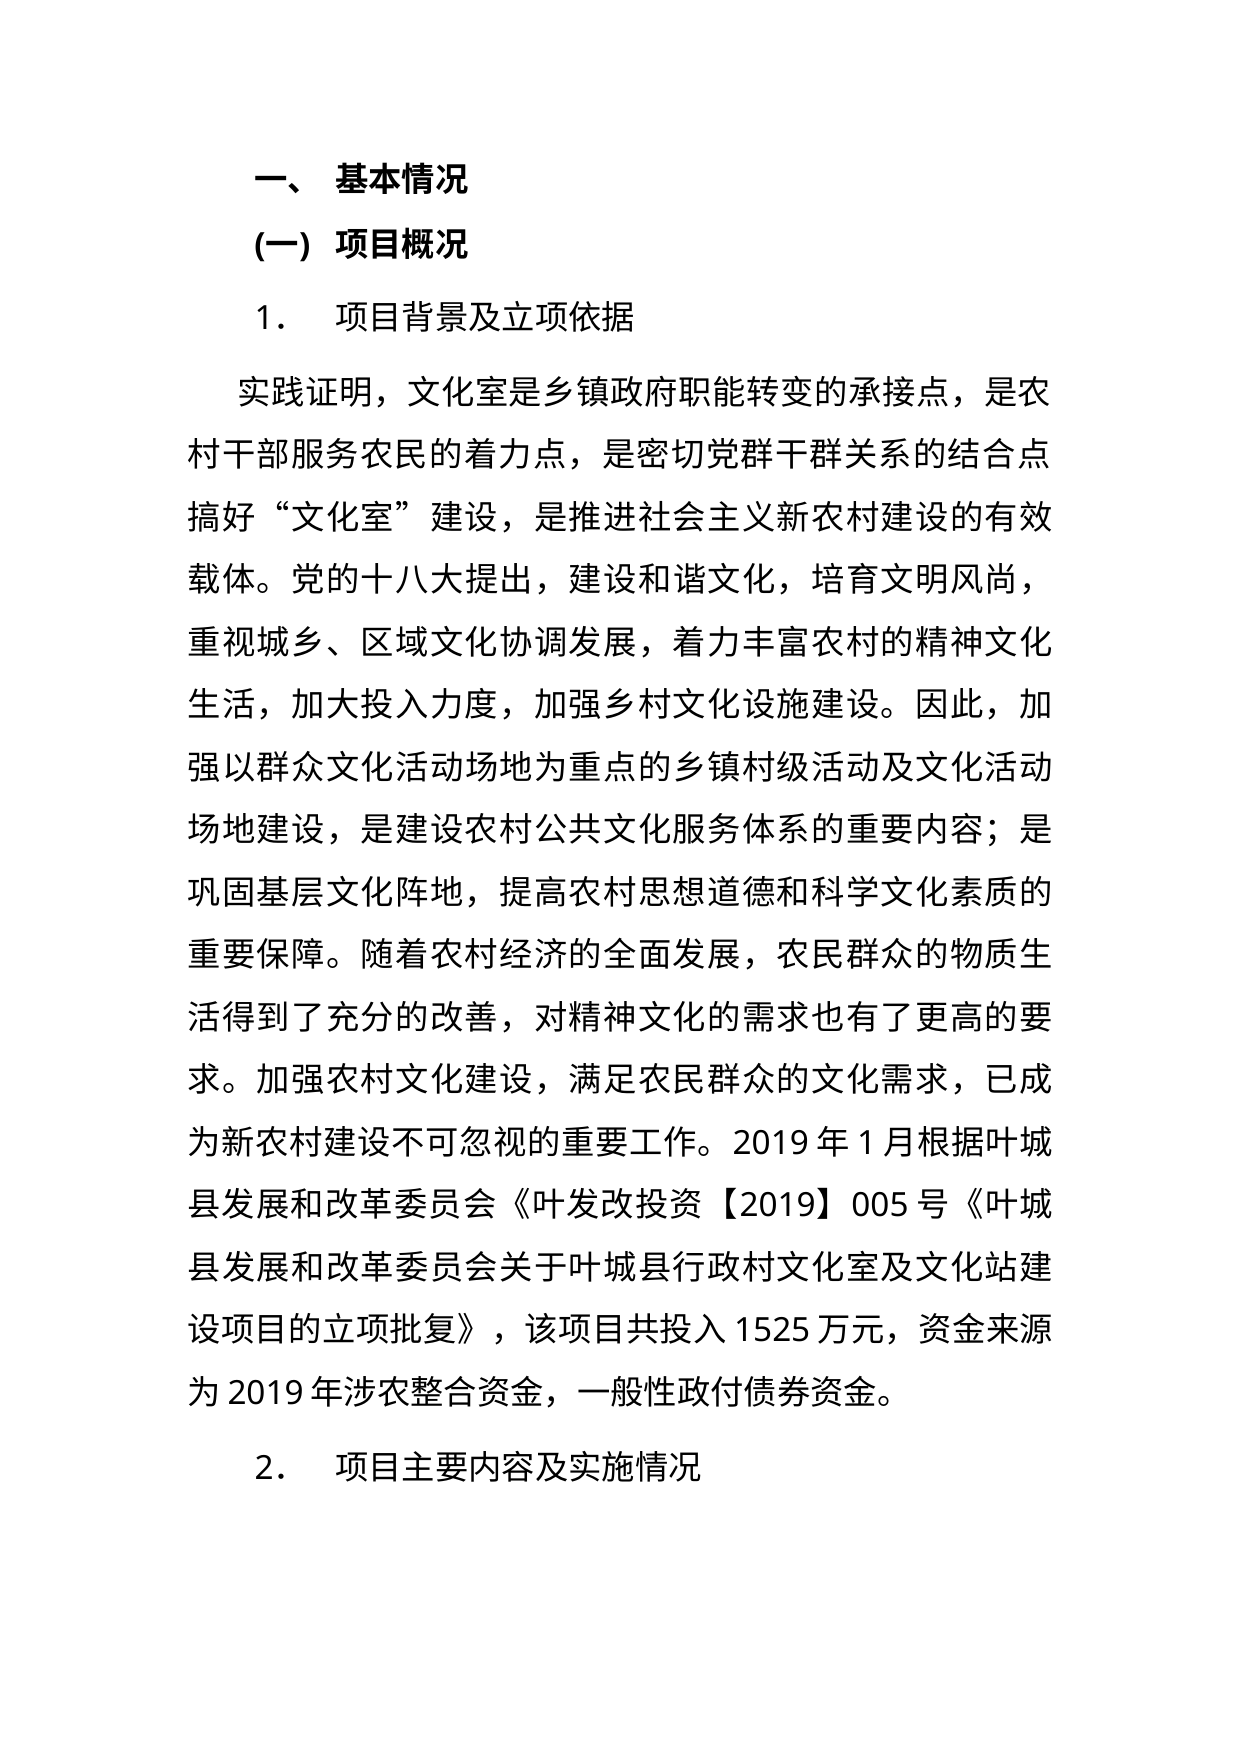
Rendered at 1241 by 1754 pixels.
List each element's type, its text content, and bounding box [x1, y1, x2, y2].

text 实践证明，文化室是乡镇政府职能转变的承接点，是农村干部服务农民的着力点，是密切党群干群关系的结合点。搞好“文化室”建设，是推进社会主义新农村建设的有效载体。党的十八大提出，建设和谐文化，培育文明风尚，重视城乡、区域文化协调发展，着力丰富农村的精神文化生活，加大投入力度，加强乡村文化设施建设。因此，加强以群众文化活动场地为重点的乡镇村级活动及文化活动场地建设，是建设农村公共文化服务体系的重要内容；是巩固基层文化阵地，提高农村思想道德和科学文化素质的重要保障。随着农村经济的全面发展，农民群众的物质生活得到了充分的改善，对精神文化的需求也有了更高的要求。加强农村文化建设，满足农民群众的文化需求，已成为新农村建设不可忽视的重要工作。2019年1月根据叶城县发展和改革委员会《叶发改投资【2019】005号《叶城县发展和改革委员会关于叶城县行政村文化室及文化站建设项目的立项批复》，该项目共投入1525万元，资金来源为2019年涉农整合资金，一般性政付债券资金。 [187, 354, 1053, 1417]
list 基本情况 [254, 150, 1053, 202]
list 项目背景及立项依据 [254, 279, 1053, 342]
text 项目概况 [187, 214, 1053, 267]
list 项目主要内容及实施情况 [254, 1429, 1053, 1492]
